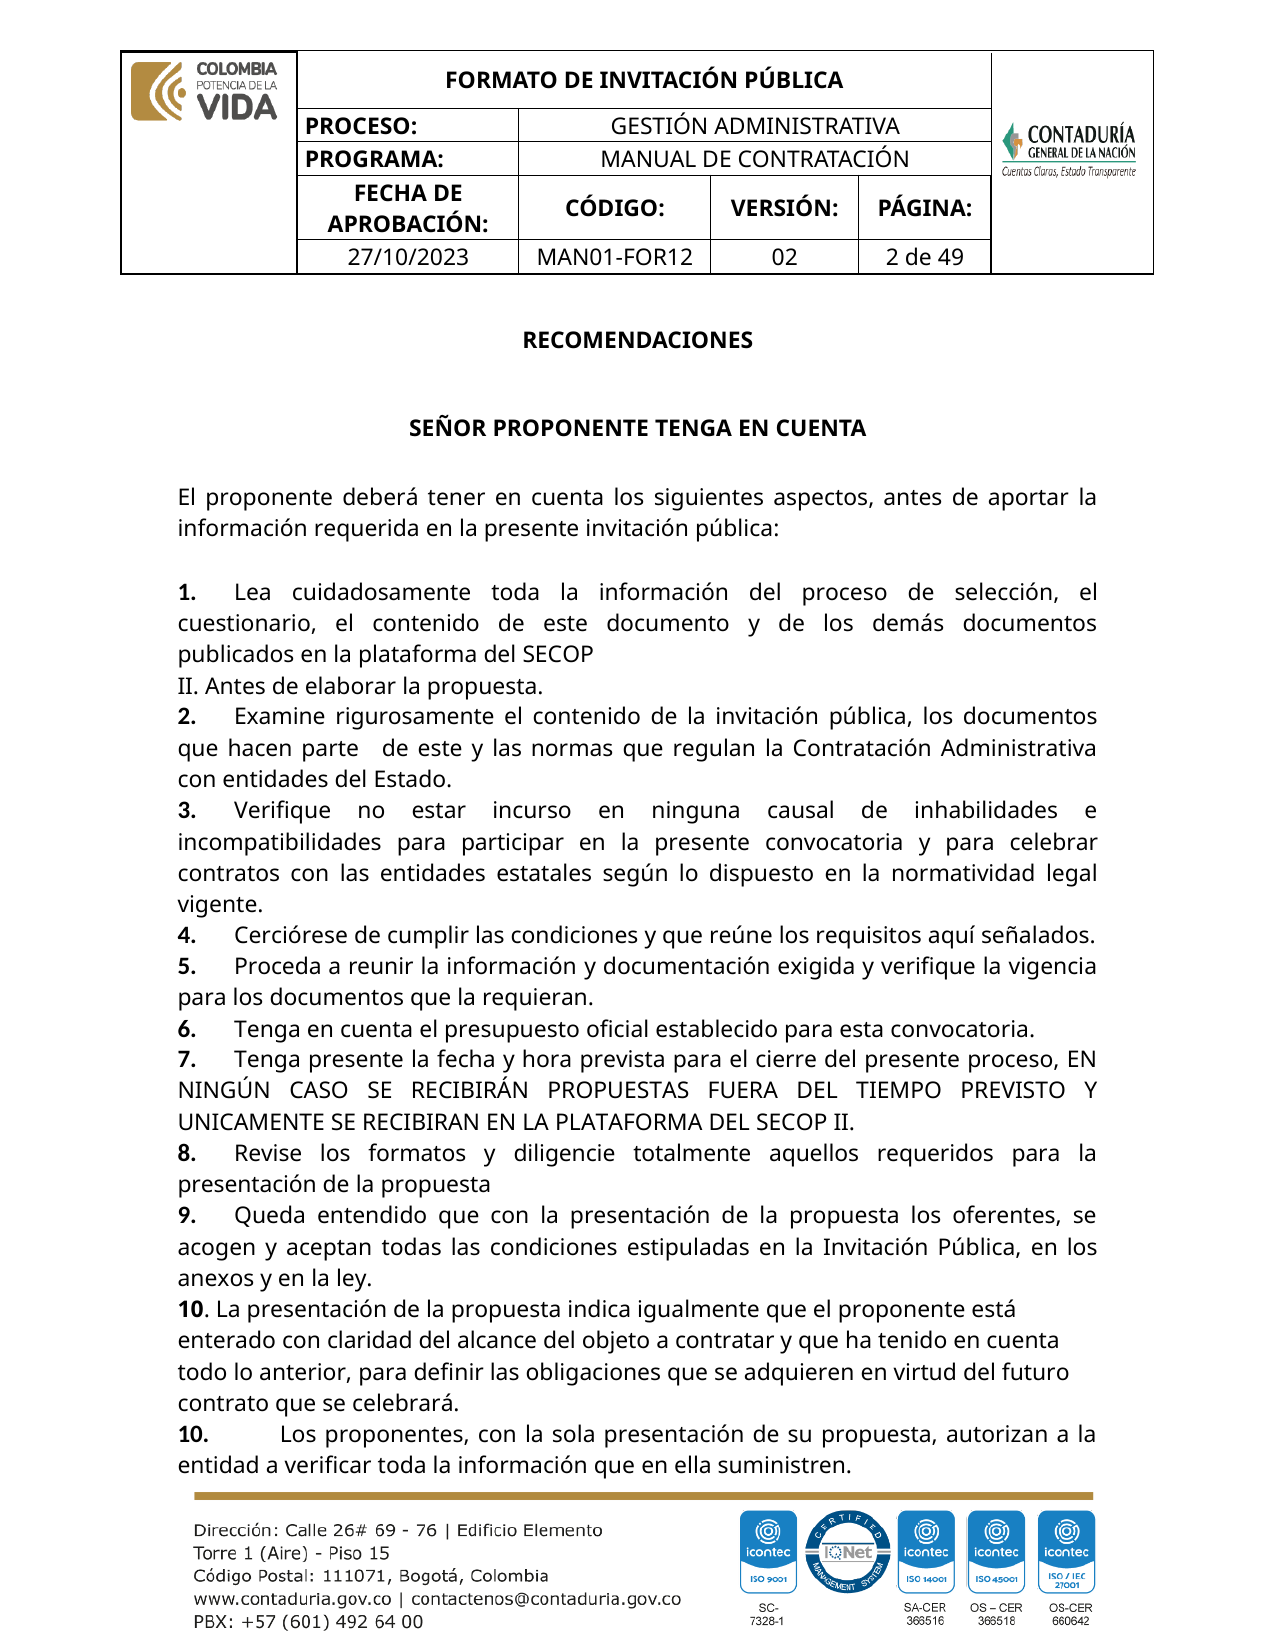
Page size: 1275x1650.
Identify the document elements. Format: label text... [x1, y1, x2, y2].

text RECOMENDACIONES [177, 324, 1098, 356]
picture [0, 1460, 1275, 1650]
list Los proponentes, con la sola presentación de su propuesta, autorizan a la entidad a verificar toda la información que en ella suministren. [177, 1418, 1098, 1481]
list Queda entendido que con la presentación de la propuesta los oferentes, se acogen y aceptan todas las condiciones estipuladas en la Invitación Pública, en los anexos y en la ley. [177, 1199, 1098, 1293]
text El proponente deberá tener en cuenta los siguientes aspectos, antes de aportar la información requerida en la presente invitación pública: [177, 481, 1098, 543]
text II. Antes de elaborar la propuesta. [177, 670, 1098, 700]
list Examine rigurosamente el contenido de la invitación pública, los documentos que hacen parte de este y las normas que regulan la Contratación Administrativa con entidades del Estado. [177, 700, 1098, 794]
list Proceda a reunir la información y documentación exigida y verifique la vigencia para los documentos que la requieran. [177, 950, 1098, 1012]
list 10. La presentación de la propuesta indica igualmente que el proponente está enterado con claridad del alcance del objeto a contratar y que ha tenido en cuenta todo lo anterior, para definir las obligaciones que se adquieren en virtud del futuro contrato que se celebrará. [177, 1293, 1098, 1418]
picture [992, 111, 1147, 189]
list Tenga en cuenta el presupuesto oficial establecido para esta convocatoria. [177, 1013, 1098, 1043]
list Cerciórese de cumplir las condiciones y que reúne los requisitos aquí señalados. [177, 920, 1098, 950]
list Revise los formatos y diligencie totalmente aquellos requeridos para la presentación de la propuesta [177, 1137, 1098, 1199]
list Tenga presente la fecha y hora prevista para el cierre del presente proceso, EN NINGÚN CASO SE RECIBIRÁN PROPUESTAS FUERA DEL TIEMPO PREVISTO Y UNICAMENTE SE RECIBIRAN EN LA PLATAFORMA DEL SECOP II. [177, 1043, 1098, 1137]
picture [129, 53, 287, 126]
subtitle SEÑOR PROPONENTE TENGA EN CUENTA [177, 412, 1098, 443]
list Verifique no estar incurso en ninguna causal de inhabilidades e incompatibilidades para participar en la presente convocatoria y para celebrar contratos con las entidades estatales según lo dispuesto en la normatividad legal vigente. [177, 794, 1098, 919]
list Lea cuidadosamente toda la información del proceso de selección, el cuestionario, el contenido de este documento y de los demás documentos publicados en la plataforma del SECOP [177, 576, 1098, 670]
